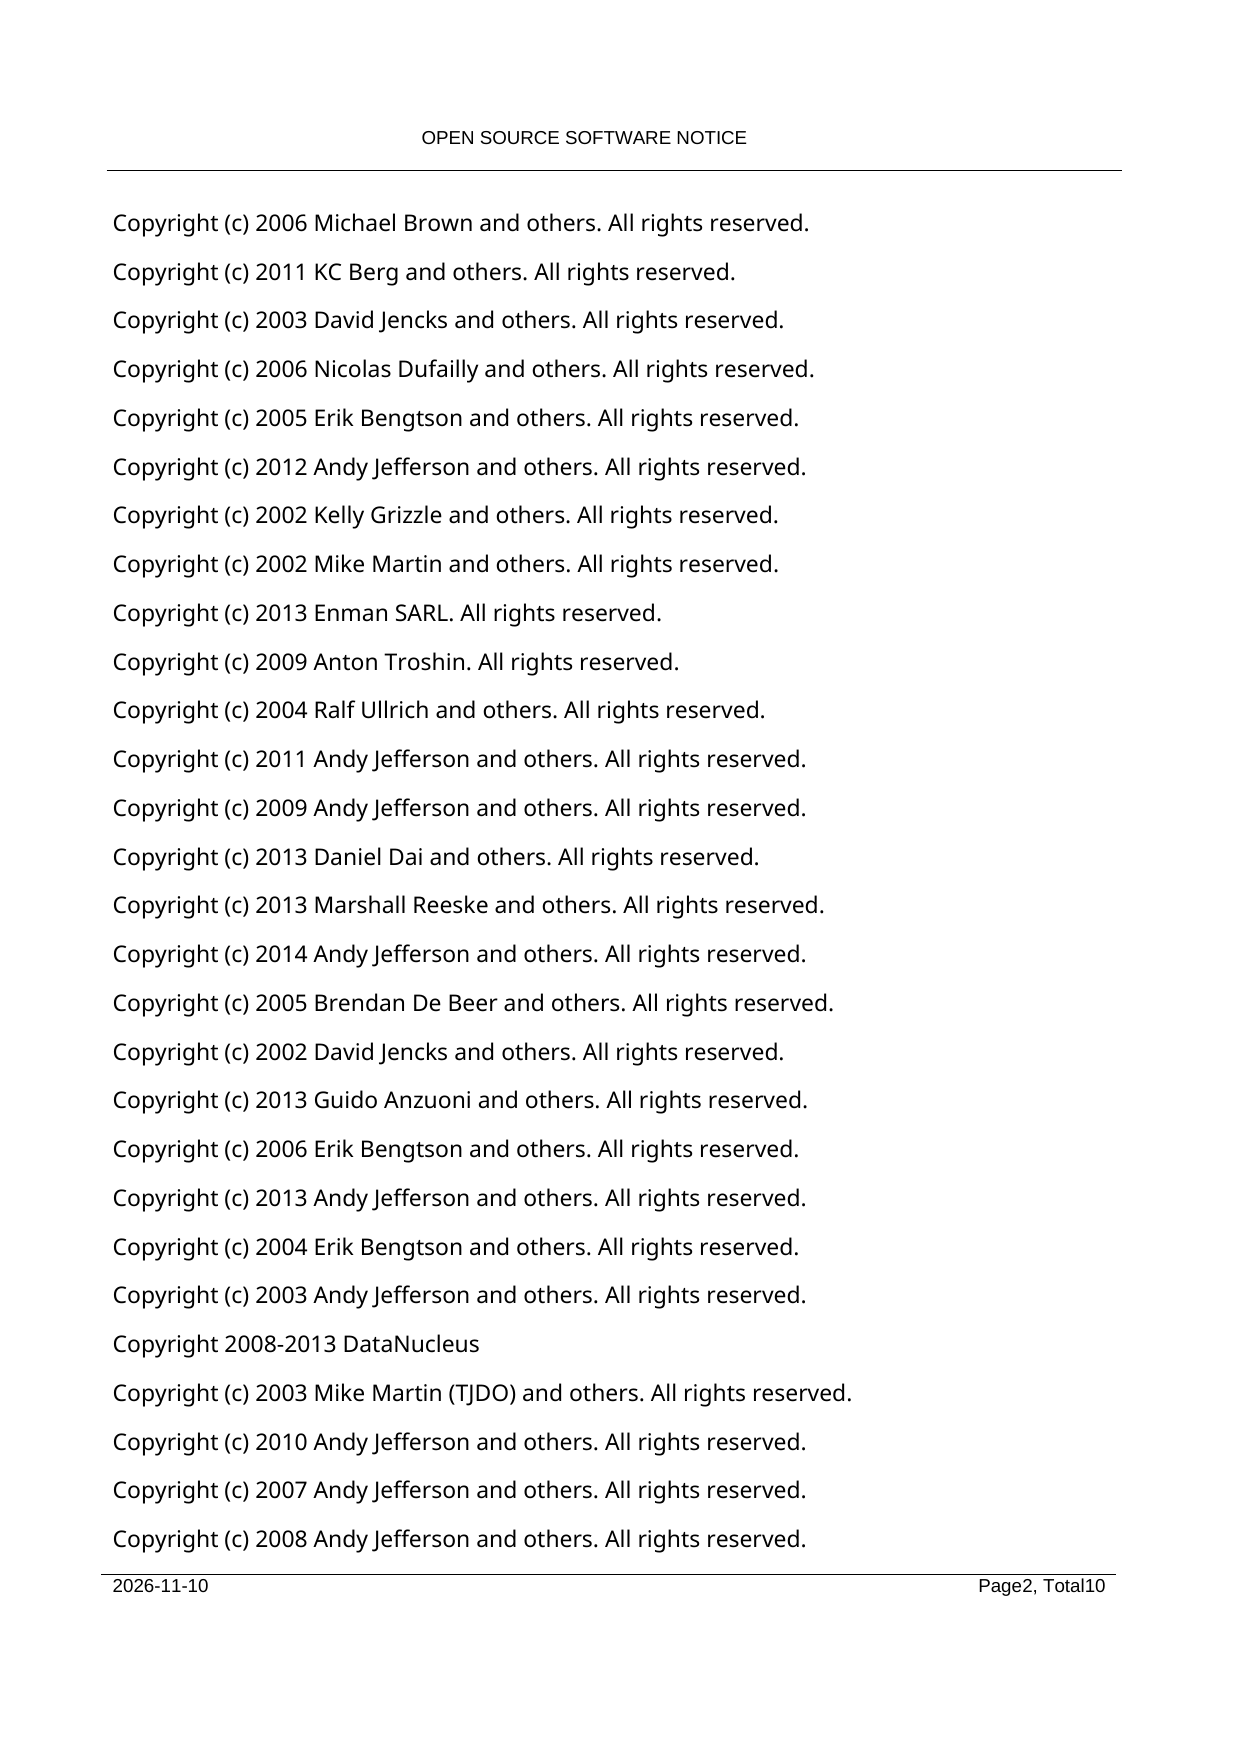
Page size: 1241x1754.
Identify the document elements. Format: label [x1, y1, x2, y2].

text [112, 206, 1128, 1555]
